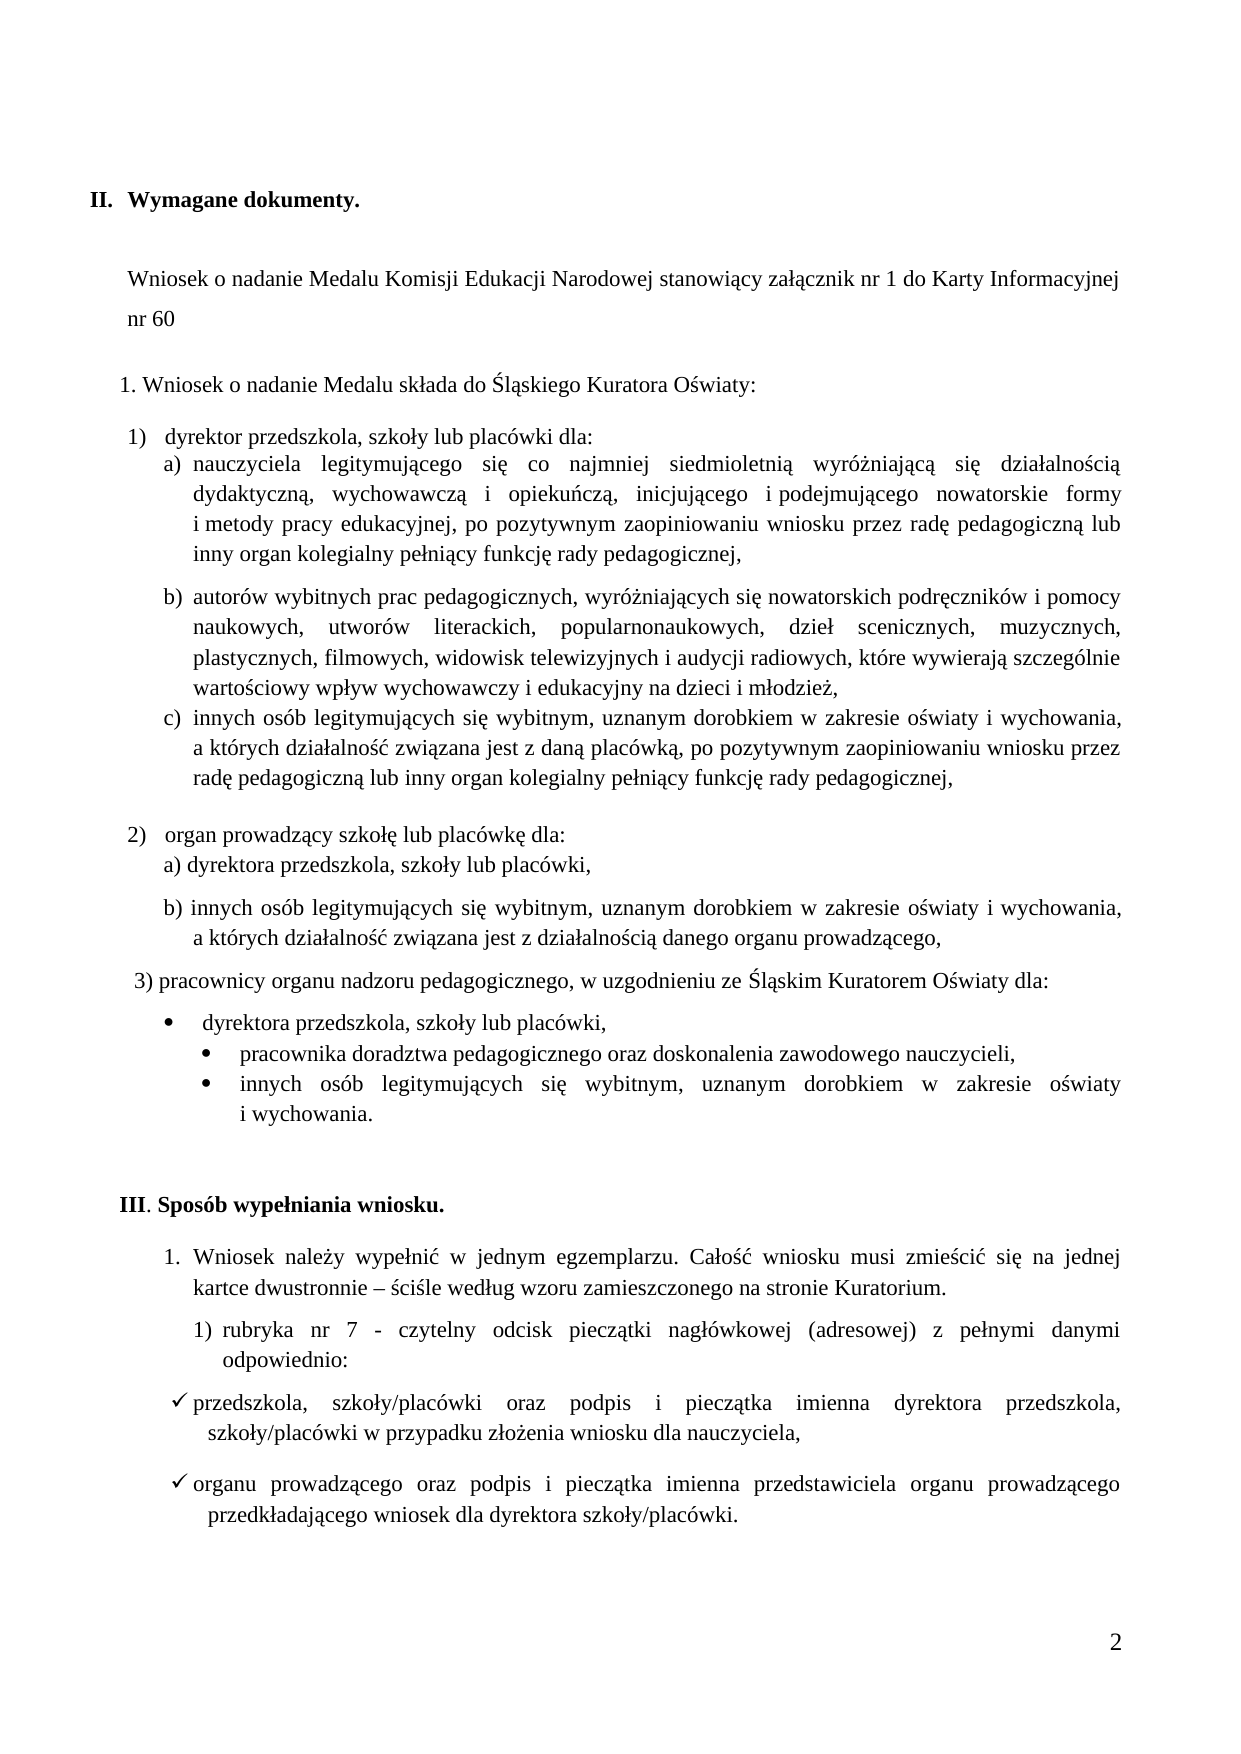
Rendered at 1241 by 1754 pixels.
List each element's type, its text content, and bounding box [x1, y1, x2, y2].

list nauczyciela legitymującego się co najmniej siedmioletnią wyróżniającą się działalnością dydaktyczną, wychowawczą i opiekuńczą, inicjującego i podejmującego nowatorskie formy i metody pracy edukacyjnej, po pozytywnym zaopiniowaniu wniosku przez radę pedagogiczną lub inny organ kolegialny pełniący funkcję rady pedagogicznej, [163, 450, 1122, 567]
text 3) pracownicy organu nadzoru pedagogicznego, w uzgodnieniu ze Śląskim Kuratorem Oświaty dla: [134, 967, 1122, 993]
text a) dyrektora przedszkola, szkoły lub placówki, [163, 851, 1122, 877]
list dyrektora przedszkola, szkoły lub placówki, [164, 1009, 1122, 1036]
text 1. Wniosek o nadanie Medalu składa do Śląskiego Kuratora Oświaty: [119, 371, 1122, 397]
list przedszkola, szkoły/placówki oraz podpis i pieczątka imienna dyrektora przedszkola, szkoły/placówki w przypadku złożenia wniosku dla nauczyciela, [170, 1389, 1122, 1446]
list innych osób legitymujących się wybitnym, uznanym dorobkiem w zakresie oświaty i wychowania. [202, 1070, 1122, 1126]
list Wniosek należy wypełnić w jednym egzemplarzu. Całość wniosku musi zmieścić się na jednej kartce dwustronnie – ściśle według wzoru zamieszczonego na stronie Kuratorium. [163, 1243, 1122, 1300]
list innych osób legitymujących się wybitnym, uznanym dorobkiem w zakresie oświaty i wychowania, a których działalność związana jest z daną placówką, po pozytywnym zaopiniowaniu wniosku przez radę pedagogiczną lub inny organ kolegialny pełniący funkcję rady pedagogicznej, [163, 704, 1122, 791]
list autorów wybitnych prac pedagogicznych, wyróżniających się nowatorskich podręczników i pomocy naukowych, utworów literackich, popularnonaukowych, dzieł scenicznych, muzycznych, plastycznych, filmowych, widowisk telewizyjnych i audycji radiowych, które wywierają szczególnie wartościowy wpływ wychowawczy i edukacyjny na dzieci i młodzież, [163, 583, 1122, 700]
list pracownika doradztwa pedagogicznego oraz doskonalenia zawodowego nauczycieli, [202, 1040, 1122, 1066]
text Wniosek o nadanie Medalu Komisji Edukacji Narodowej stanowiący załącznik nr 1 do Karty Informacyjnej nr 60 [127, 265, 1122, 331]
text III. Sposób wypełniania wniosku. [119, 1191, 1122, 1217]
list rubryka nr 7 - czytelny odcisk pieczątki nagłówkowej (adresowej) z pełnymi danymi odpowiednio: [193, 1316, 1122, 1373]
list organ prowadzący szkołę lub placówkę dla: [127, 821, 1122, 847]
list organu prowadzącego oraz podpis i pieczątka imienna przedstawiciela organu prowadzącego przedkładającego wniosek dla dyrektora szkoły/placówki. [170, 1471, 1122, 1527]
list dyrektor przedszkola, szkoły lub placówki dla: [127, 423, 1122, 450]
list Wymagane dokumenty. [89, 186, 1122, 213]
text b) innych osób legitymujących się wybitnym, uznanym dorobkiem w zakresie oświaty i wychowania, a których działalność związana jest z działalnością danego organu prowadzącego, [163, 894, 1122, 950]
